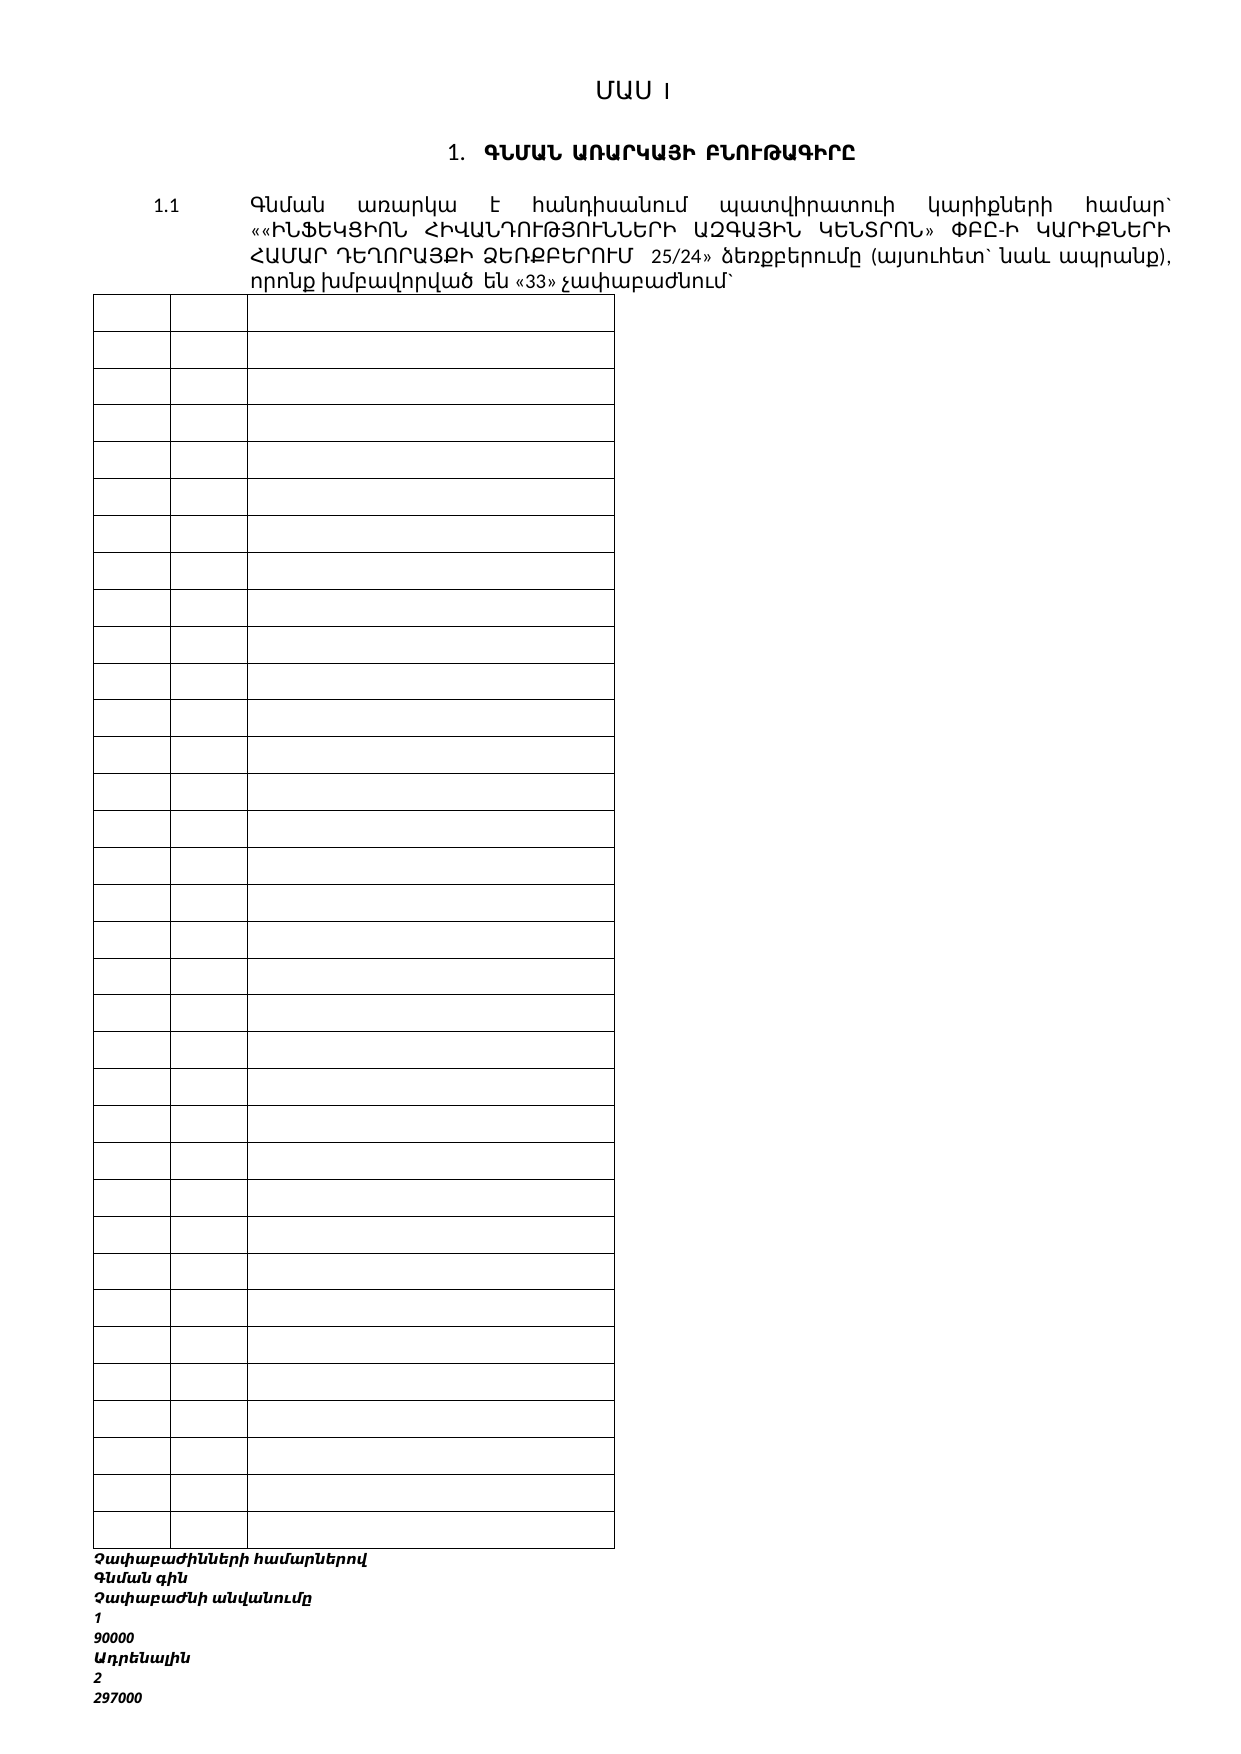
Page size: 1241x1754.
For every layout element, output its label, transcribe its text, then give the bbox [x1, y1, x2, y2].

subtitle Գնման առարկա է հանդիսանում պատվիրատուի կարիքների համար` ««ԻՆՖԵԿՑԻՈՆ ՀԻՎԱՆԴՈՒԹՅՈՒՆՆԵՐԻ ԱԶԳԱՅԻՆ ԿԵՆՏՐՈՆ» ՓԲԸ-Ի ԿԱՐԻՔՆԵՐԻ ՀԱՄԱՐ ԴԵՂՈՐԱՅՔԻ ՁԵՌՔԲԵՐՈՒՄ 25/24» ձեռքբերումը (այսուհետ` նաև ապրանք), որոնք խմբավորված են «33» չափաբաժնում` [153, 192, 1171, 294]
list ԳՆՄԱՆ ԱՌԱՐԿԱՅԻ ԲՆՈՒԹԱԳԻՐԸ [131, 136, 1171, 167]
text ՄԱՍ I [94, 75, 1171, 106]
